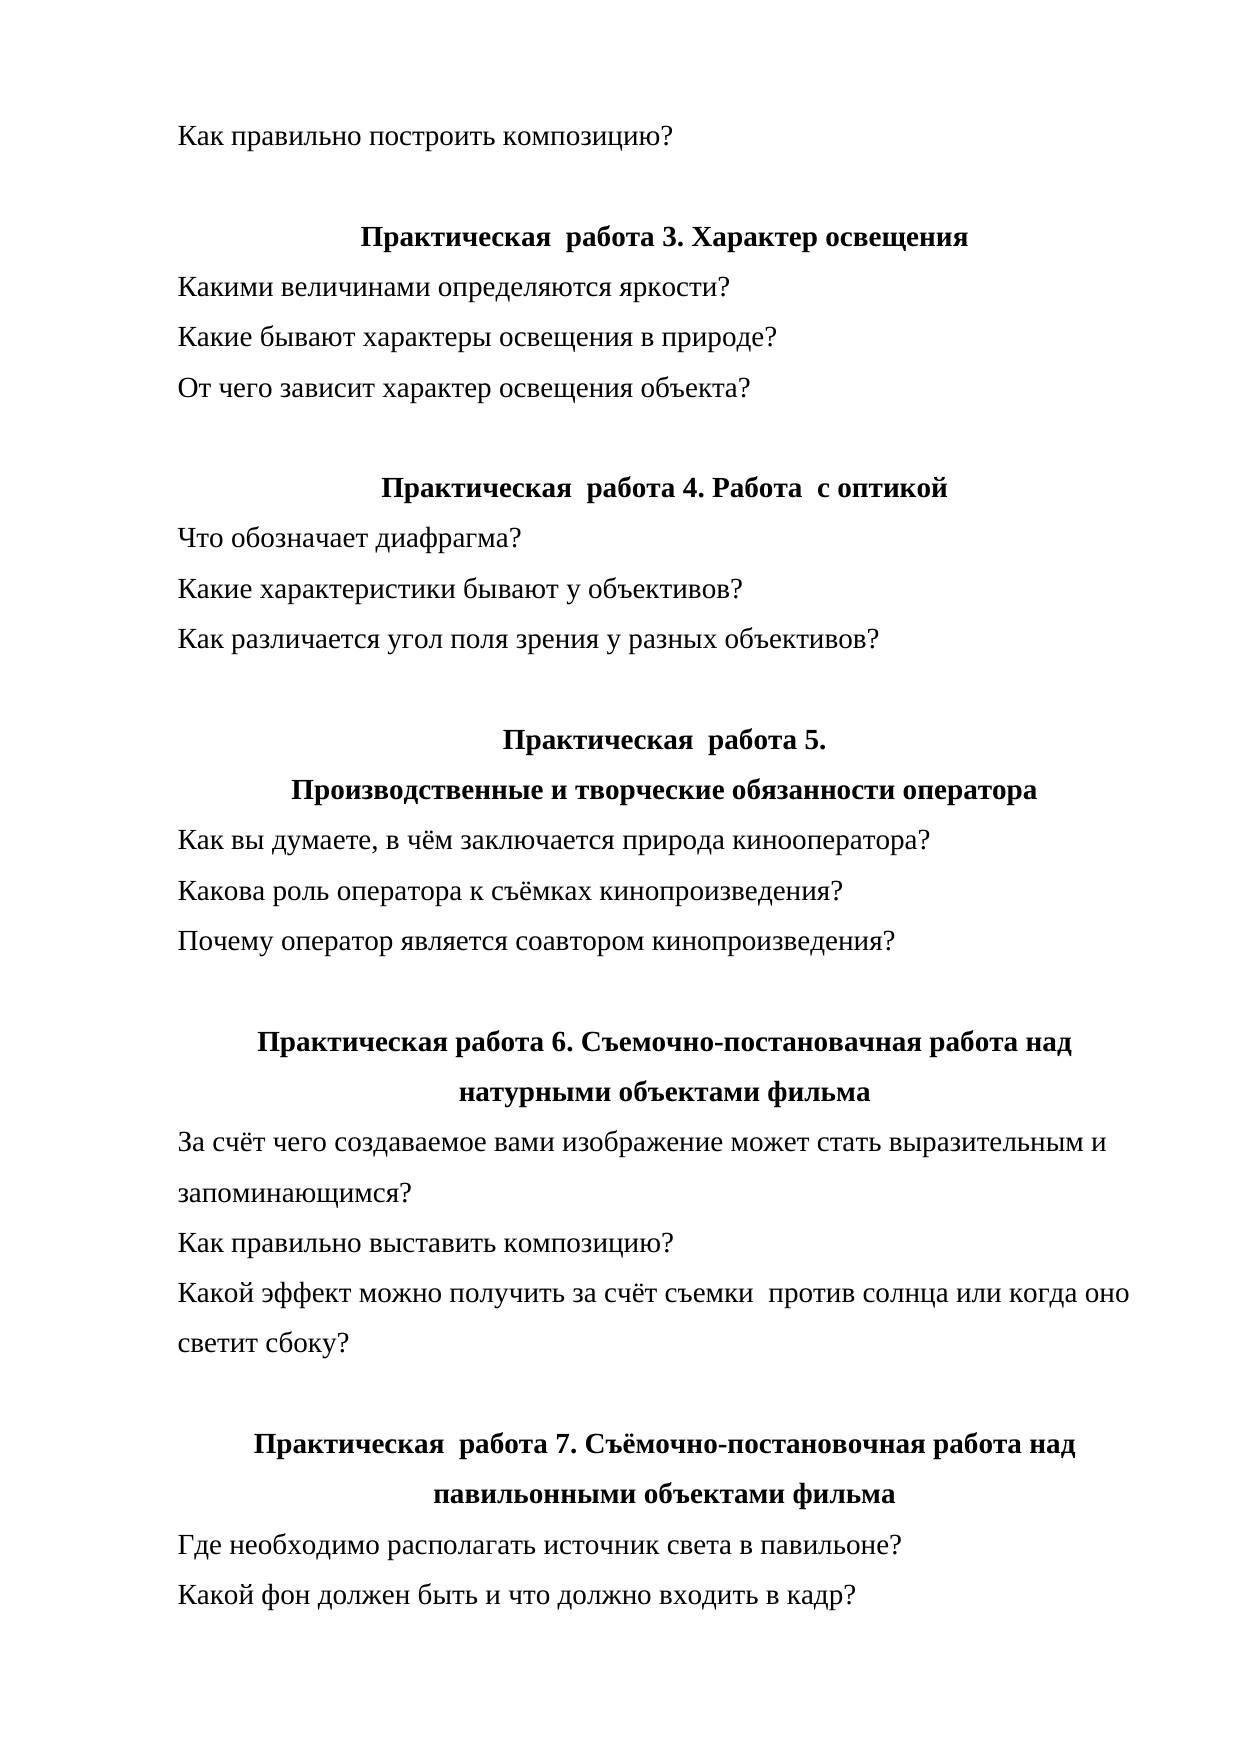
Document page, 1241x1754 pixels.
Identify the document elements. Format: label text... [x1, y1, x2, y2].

text Какими величинами определяются яркости? [177, 269, 1152, 303]
text Почему оператор является соавтором кинопроизведения? [177, 923, 1152, 957]
text павильонными объектами фильма [177, 1477, 1152, 1510]
text За счёт чего создаваемое вами изображение может стать выразительным и запоминающимся? [177, 1124, 1152, 1208]
text Практическая работа 3. Характер освещения [177, 219, 1152, 252]
text Какой эффект можно получить за счёт съемки против солнца или когда оно светит сбоку? [177, 1275, 1152, 1359]
text Как различается угол поля зрения у разных объективов? [177, 621, 1152, 655]
text Как вы думаете, в чём заключается природа кинооператора? [177, 822, 1152, 856]
text Какие бывают характеры освещения в природе? [177, 319, 1152, 353]
text Практическая работа 6. Съемочно-постановачная работа над [177, 1024, 1152, 1057]
text Где необходимо располагать источник света в павильоне? [177, 1527, 1152, 1560]
text Что обозначает диафрагма? [177, 521, 1152, 554]
text Практическая работа 7. Съёмочно-постановочная работа над [177, 1426, 1152, 1460]
text Какова роль оператора к съёмках кинопроизведения? [177, 873, 1152, 906]
text Как правильно построить композицию? [177, 118, 1152, 152]
text Практическая работа 5. [177, 722, 1152, 755]
text натурными объектами фильма [177, 1074, 1152, 1108]
text Как правильно выставить композицию? [177, 1225, 1152, 1258]
text От чего зависит характер освещения объекта? [177, 370, 1152, 403]
text Какой фон должен быть и что должно входить в кадр? [177, 1577, 1152, 1611]
text Практическая работа 4. Работа с оптикой [177, 470, 1152, 504]
text Производственные и творческие обязанности оператора [177, 772, 1152, 806]
text Какие характеристики бывают у объективов? [177, 571, 1152, 604]
